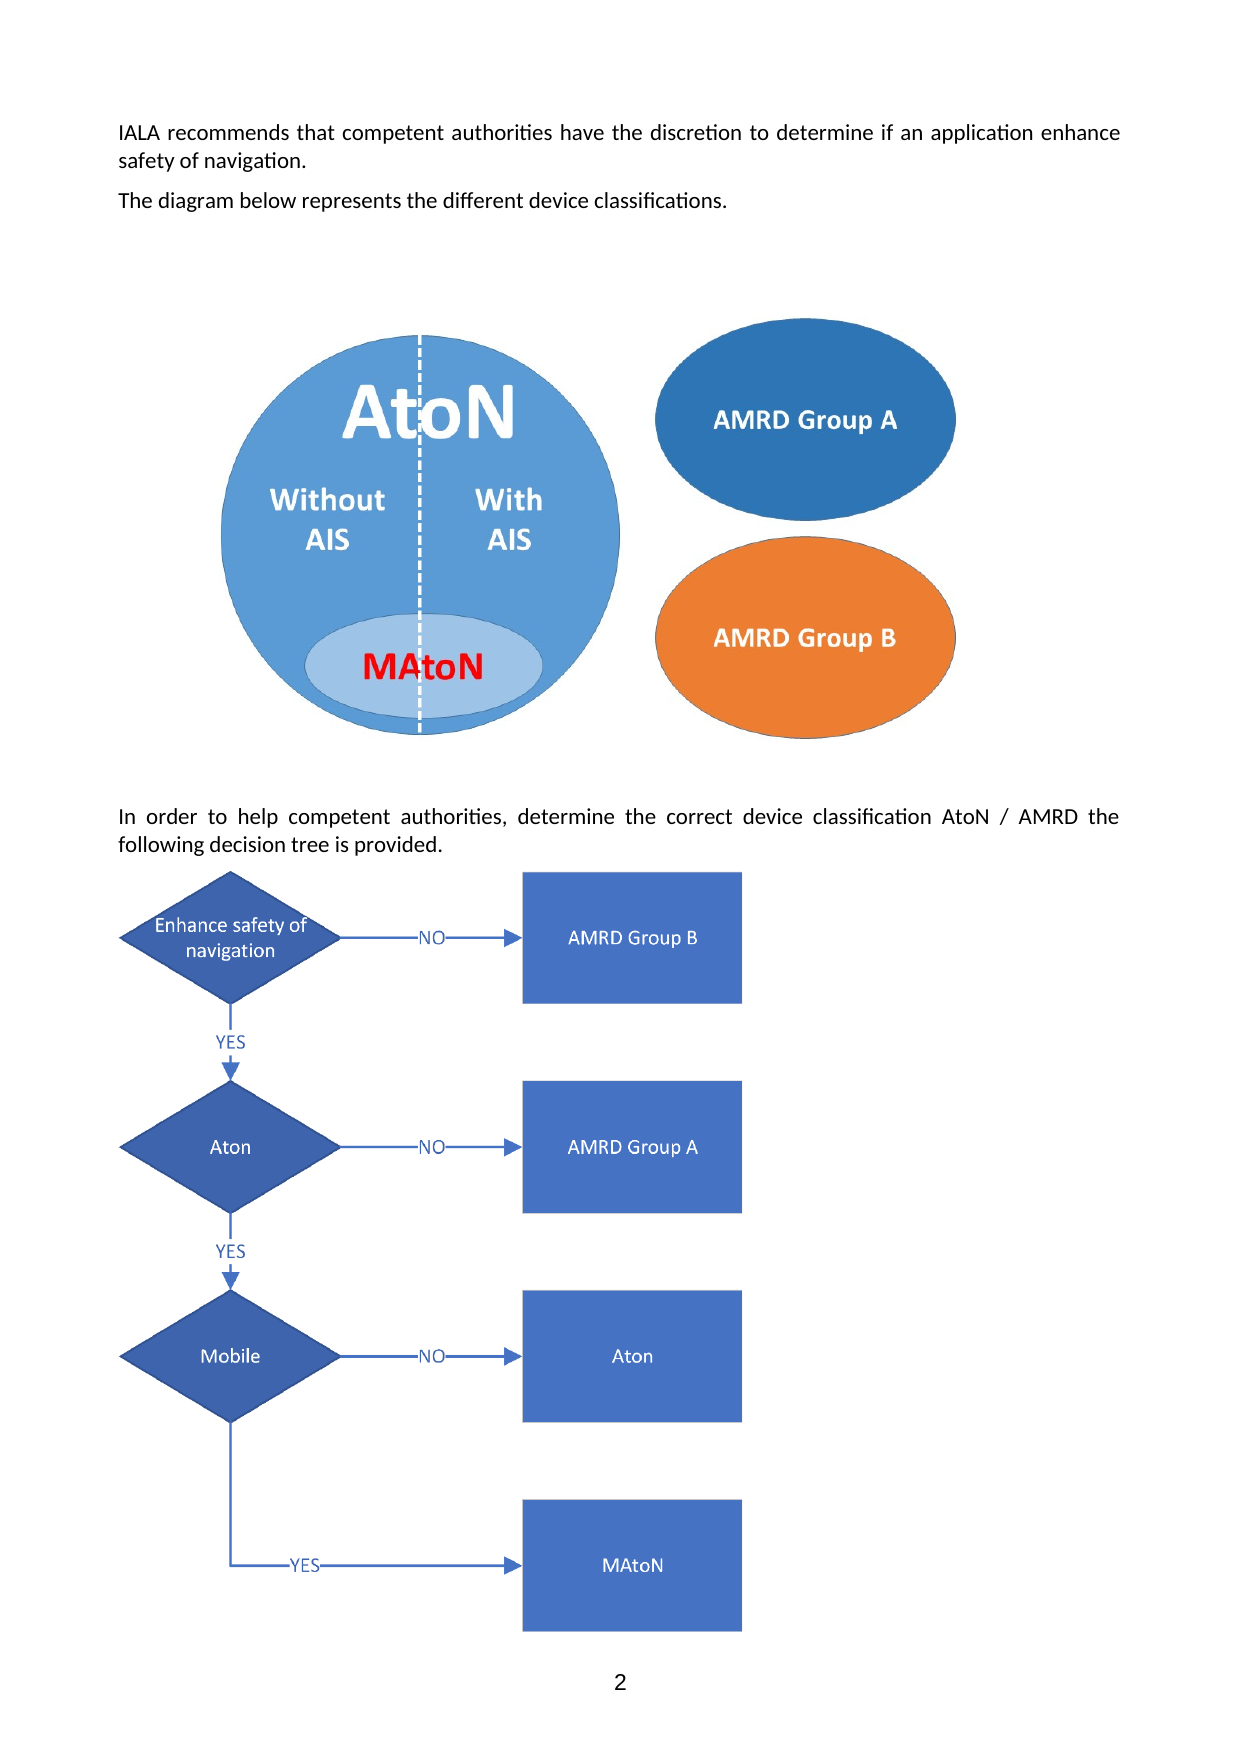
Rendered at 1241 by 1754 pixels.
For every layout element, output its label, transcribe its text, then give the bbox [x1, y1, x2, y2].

picture [118, 227, 1118, 790]
text In order to help competent authorities, determine the correct device classification AtoN / AMRD the following decision tree is provided. [118, 802, 1122, 858]
picture [118, 871, 743, 1632]
text The diagram below represents the different device classifications. [118, 187, 1122, 215]
text IALA recommends that competent authorities have the discretion to determine if an application enhance safety of navigation. [118, 118, 1122, 174]
